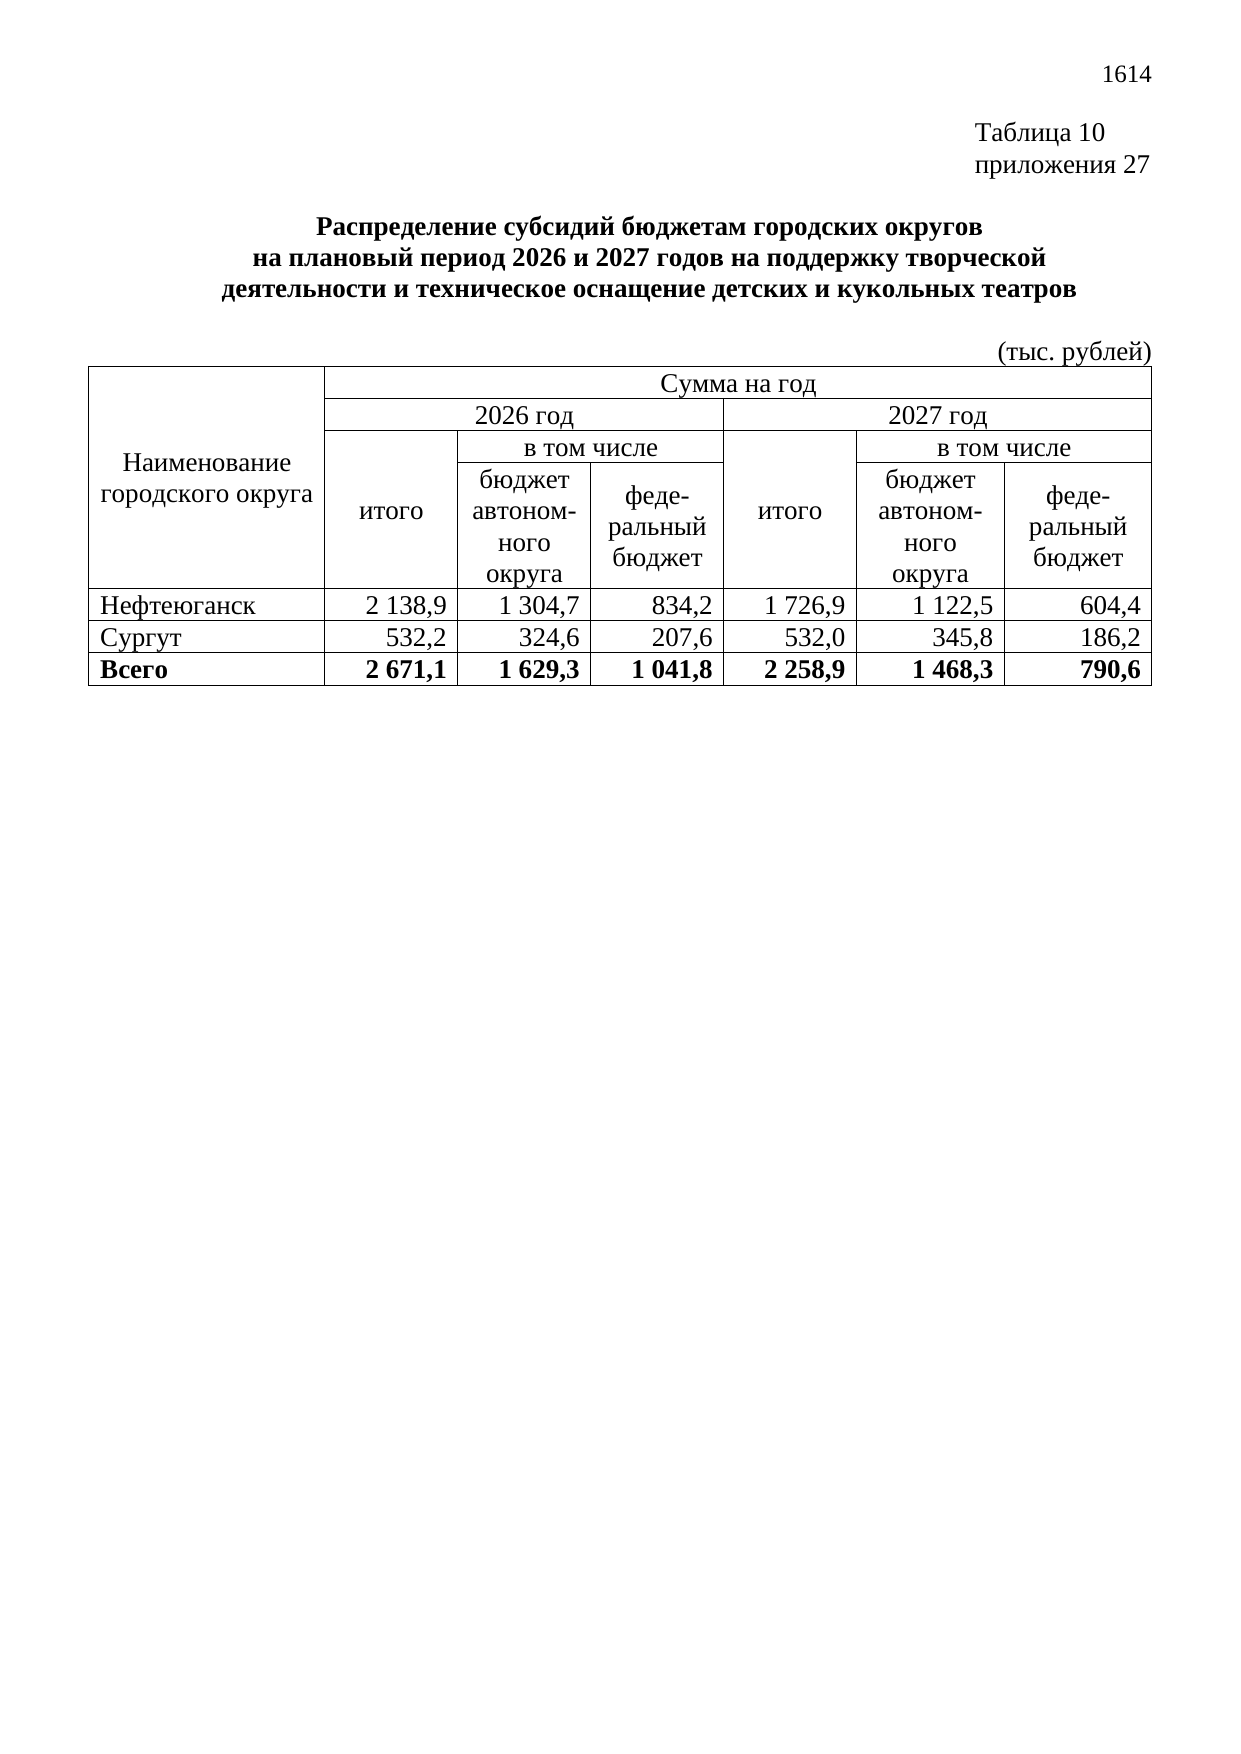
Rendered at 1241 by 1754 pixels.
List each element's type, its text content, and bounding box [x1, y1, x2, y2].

table_cell 532,2 [325, 621, 457, 652]
table_cell 604,4 [1005, 589, 1151, 620]
table_cell 1 304,7 [458, 589, 590, 620]
table_cell Всего [89, 653, 324, 684]
text приложения 27 [974, 148, 1152, 179]
table_cell бюджет автоном-ного округа [857, 463, 1004, 588]
text Распределение субсидий бюджетам городских округов [148, 210, 1152, 241]
table_cell 1 629,3 [458, 653, 590, 684]
table_cell в том числе [857, 431, 1151, 462]
table_cell 2 258,9 [724, 653, 856, 684]
table_cell 2027 год [724, 399, 1151, 430]
table_header Сумма на год [325, 367, 1151, 398]
table_cell 324,6 [458, 621, 590, 652]
table_cell 186,2 [1005, 621, 1151, 652]
table_cell 1 122,5 [857, 589, 1004, 620]
table_cell 1 041,8 [591, 653, 723, 684]
text (тыс. рублей) [148, 334, 1152, 366]
table_header Наименование городского округа [89, 367, 324, 588]
table_cell 2 138,9 [325, 589, 457, 620]
table_cell 1 726,9 [724, 589, 856, 620]
table_cell Сургут [89, 621, 324, 652]
table_cell Нефтеюганск [89, 589, 324, 620]
table_cell итого [325, 431, 457, 588]
table_cell 834,2 [591, 589, 723, 620]
table_cell 345,8 [857, 621, 1004, 652]
table_cell феде-ральный бюджет [1005, 463, 1151, 588]
table_cell 532,0 [724, 621, 856, 652]
table_cell в том числе [458, 431, 723, 462]
table_cell 207,6 [591, 621, 723, 652]
table_cell 2026 год [325, 399, 723, 430]
text Таблица 10 [974, 117, 1152, 148]
table_cell итого [724, 431, 856, 588]
table_cell феде-ральный бюджет [591, 463, 723, 588]
text деятельности и техническое оснащение детских и кукольных театров [148, 272, 1152, 303]
table_cell 790,6 [1005, 653, 1151, 684]
table_cell 1 468,3 [857, 653, 1004, 684]
text на плановый период 2026 и 2027 годов на поддержку творческой [148, 241, 1152, 272]
table_cell бюджет автоном-ного округа [458, 463, 590, 588]
table_cell 2 671,1 [325, 653, 457, 684]
